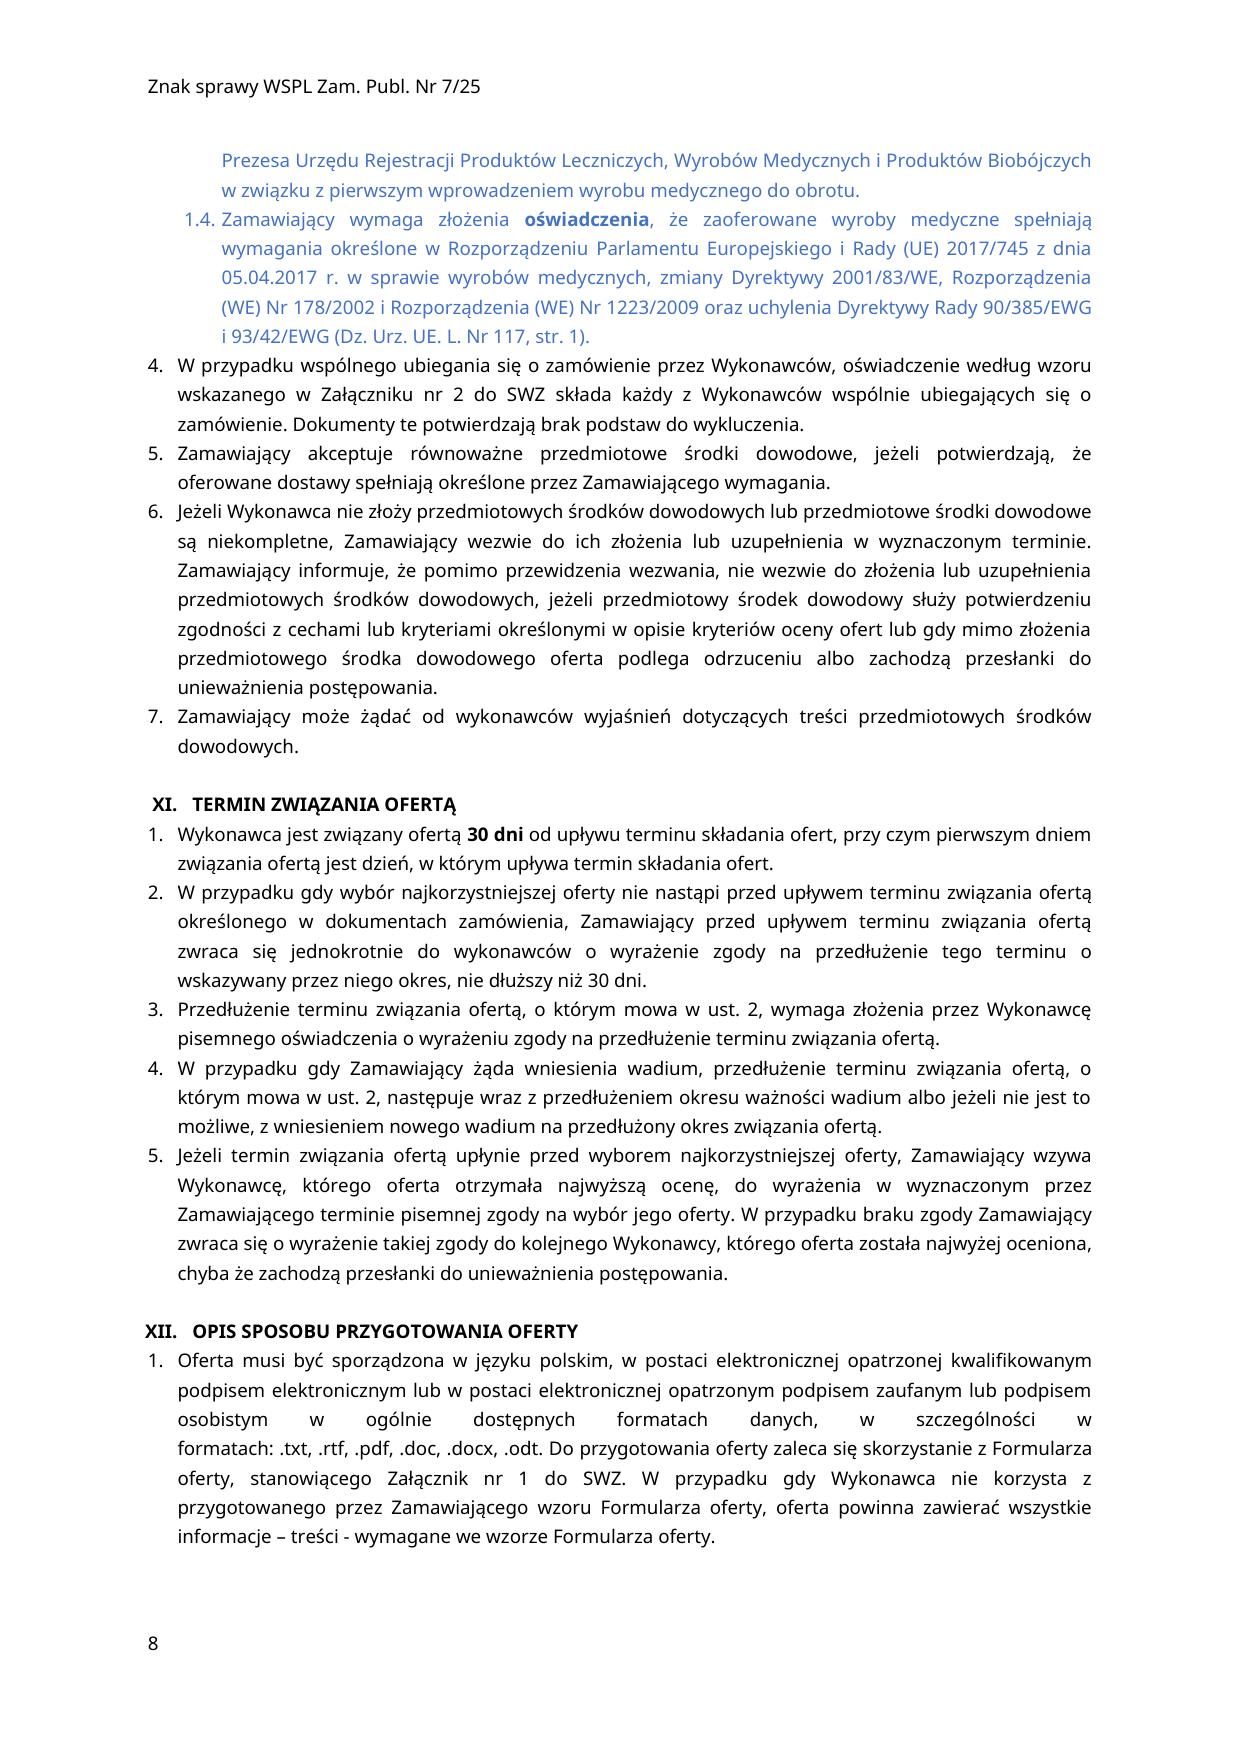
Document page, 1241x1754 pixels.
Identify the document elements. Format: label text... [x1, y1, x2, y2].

list W przypadku wspólnego ubiegania się o zamówienie przez Wykonawców, oświadczenie według wzoru wskazanego w Załączniku nr 2 do SWZ składa każdy z Wykonawców wspólnie ubiegających się o zamówienie. Dokumenty te potwierdzają brak podstaw do wykluczenia. [148, 352, 1093, 437]
list Wykonawca jest związany ofertą 30 dni od upływu terminu składania ofert, przy czym pierwszym dniem związania ofertą jest dzień, w którym upływa termin składania ofert. [148, 821, 1093, 876]
list Jeżeli termin związania ofertą upłynie przed wyborem najkorzystniejszej oferty, Zamawiający wzywa Wykonawcę, którego oferta otrzymała najwyższą ocenę, do wyrażenia w wyznaczonym przez Zamawiającego terminie pisemnej zgody na wybór jego oferty. W przypadku braku zgody Zamawiający zwraca się o wyrażenie takiej zgody do kolejnego Wykonawcy, którego oferta została najwyżej oceniona, chyba że zachodzą przesłanki do unieważnienia postępowania. [148, 1143, 1093, 1285]
list OPIS SPOSOBU PRZYGOTOWANIA OFERTY [177, 1318, 1093, 1344]
list Zamawiający akceptuje równoważne przedmiotowe środki dowodowe, jeżeli potwierdzają, że oferowane dostawy spełniają określone przez Zamawiającego wymagania. [148, 440, 1093, 495]
list Oferta musi być sporządzona w języku polskim, w postaci elektronicznej opatrzonej kwalifikowanym podpisem elektronicznym lub w postaci elektronicznej opatrzonym podpisem zaufanym lub podpisem osobistym w ogólnie dostępnych formatach danych, w szczególności w formatach: .txt, .rtf, .pdf, .doc, .docx, .odt. Do przygotowania oferty zaleca się skorzystanie z Formularza oferty, stanowiącego Załącznik nr 1 do SWZ. W przypadku gdy Wykonawca nie korzysta z przygotowanego przez Zamawiającego wzoru Formularza oferty, oferta powinna zawierać wszystkie informacje – treści - wymagane we wzorze Formularza oferty. [148, 1348, 1093, 1549]
list Jeżeli Wykonawca nie złoży przedmiotowych środków dowodowych lub przedmiotowe środki dowodowe są niekompletne, Zamawiający wezwie do ich złożenia lub uzupełnienia w wyznaczonym terminie. Zamawiający informuje, że pomimo przewidzenia wezwania, nie wezwie do złożenia lub uzupełnienia przedmiotowych środków dowodowych, jeżeli przedmiotowy środek dowodowy służy potwierdzeniu zgodności z cechami lub kryteriami określonymi w opisie kryteriów oceny ofert lub gdy mimo złożenia przedmiotowego środka dowodowego oferta podlega odrzuceniu albo zachodzą przesłanki do unieważnienia postępowania. [148, 499, 1093, 700]
list Przedłużenie terminu związania ofertą, o którym mowa w ust. 2, wymaga złożenia przez Wykonawcę pisemnego oświadczenia o wyrażeniu zgody na przedłużenie terminu związania ofertą. [148, 996, 1093, 1051]
list TERMIN ZWIĄZANIA OFERTĄ [177, 792, 1093, 817]
list W przypadku gdy wybór najkorzystniejszej oferty nie nastąpi przed upływem terminu związania ofertą określonego w dokumentach zamówienia, Zamawiający przed upływem terminu związania ofertą zwraca się jednokrotnie do wykonawców o wyrażenie zgody na przedłużenie tego terminu o wskazywany przez niego okres, nie dłuższy niż 30 dni. [148, 879, 1093, 993]
list W przypadku gdy Zamawiający żąda wniesienia wadium, przedłużenie terminu związania ofertą, o którym mowa w ust. 2, następuje wraz z przedłużeniem okresu ważności wadium albo jeżeli nie jest to możliwe, z wniesieniem nowego wadium na przedłużony okres związania ofertą. [148, 1055, 1093, 1139]
list Zamawiający może żądać od wykonawców wyjaśnień dotyczących treści przedmiotowych środków dowodowych. [148, 704, 1093, 758]
list Zamawiający wymaga złożenia oświadczenia, że zaoferowane wyroby medyczne spełniają wymagania określone w Rozporządzeniu Parlamentu Europejskiego i Rady (UE) 2017/745 z dnia 05.04.2017 r. w sprawie wyrobów medycznych, zmiany Dyrektywy 2001/83/WE, Rozporządzenia (WE) Nr 178/2002 i Rozporządzenia (WE) Nr 1223/2009 oraz uchylenia Dyrektywy Rady 90/385/EWG i 93/42/EWG (Dz. Urz. UE. L. Nr 117, str. 1). [184, 206, 1093, 349]
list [184, 148, 1093, 202]
